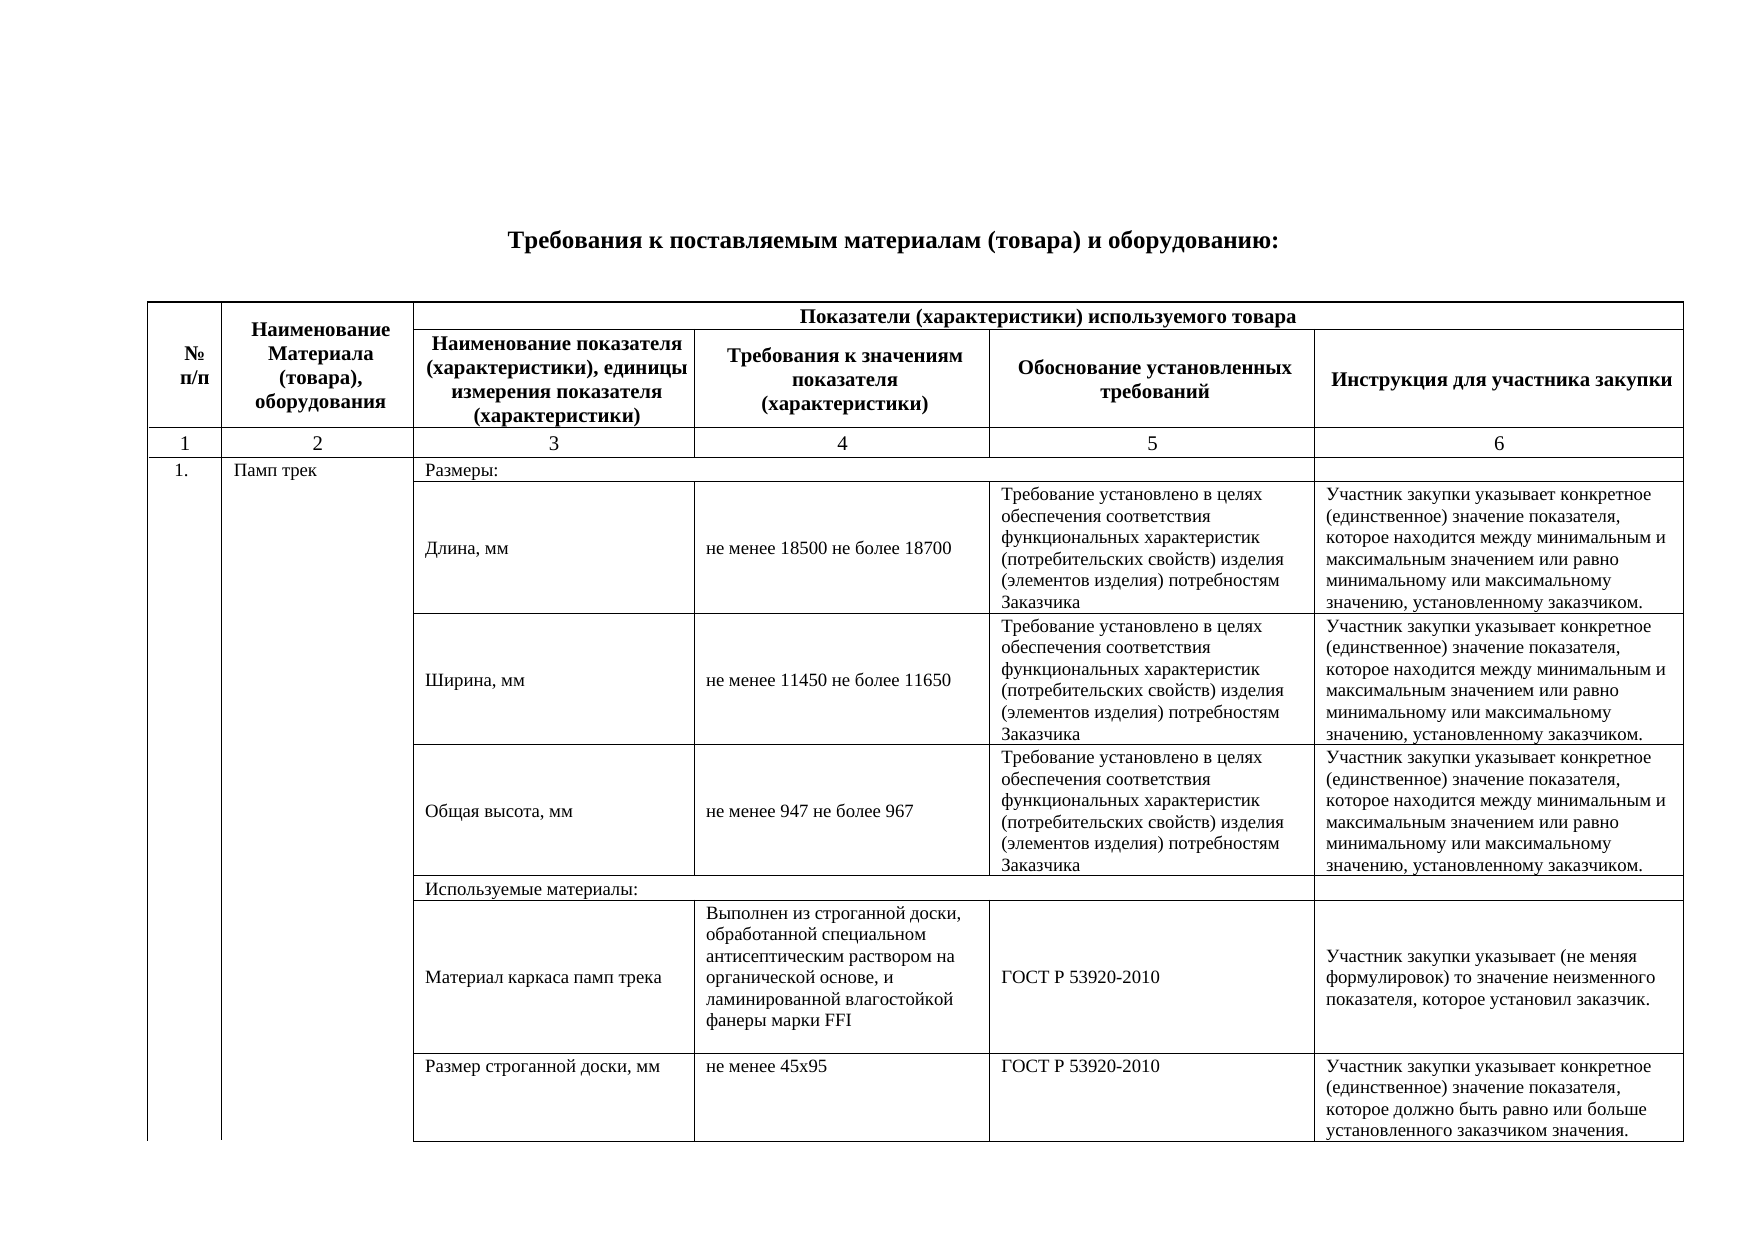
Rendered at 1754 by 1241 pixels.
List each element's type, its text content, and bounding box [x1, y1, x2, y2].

table_cell [148, 458, 222, 1141]
table_cell Требования к значениям показателя (характеристики) [695, 330, 989, 427]
table_cell Выполнен из строганной доски, обработанной специальном антисептическим раствором на органической основе, и ламинированной влагостойкой фанеры марки FFI [695, 901, 989, 1052]
table_header Наименование Материала (товара), оборудования [222, 303, 413, 427]
table_cell 3 [414, 428, 694, 457]
table_cell Памп трек [222, 458, 413, 1141]
table_cell Участник закупки указывает конкретное (единственное) значение показателя, которое находится между минимальным и максимальным значением или равно минимальному или максимальному значению, установленному заказчиком. [1315, 745, 1683, 875]
table_cell Участник закупки указывает конкретное (единственное) значение показателя, которое находится между минимальным и максимальным значением или равно минимальному или максимальному значению, установленному заказчиком. [1315, 614, 1683, 744]
table_cell Участник закупки указывает конкретное (единственное) значение показателя, которое находится между минимальным и максимальным значением или равно минимальному или максимальному значению, установленному заказчиком. [1315, 482, 1683, 612]
list Требования к поставляемым материалам (товара) и оборудованию: [156, 225, 1632, 254]
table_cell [1315, 1054, 1683, 1141]
table_cell не менее 947 не более 967 [695, 745, 989, 875]
table_cell Инструкция для участника закупки [1315, 330, 1683, 427]
table_cell Размеры: [414, 458, 1314, 481]
table_cell 1 [148, 428, 221, 457]
table_cell 4 [695, 428, 989, 457]
table_header Показатели (характеристики) используемого товара [414, 303, 1683, 329]
table_cell ГОСТ Р 53920-2010 [990, 1054, 1314, 1141]
table_cell [1315, 876, 1683, 899]
table_cell Наименование показателя (характеристики), единицы измерения показателя (характеристики) [414, 330, 694, 427]
table_cell Материал каркаса памп трека [414, 901, 694, 1052]
table_cell Ширина, мм [414, 614, 694, 744]
table_cell 6 [1315, 428, 1683, 457]
table_cell Используемые материалы: [414, 876, 1314, 899]
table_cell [414, 1054, 694, 1141]
table_cell не менее 45х95 [695, 1054, 989, 1141]
table_cell не менее 18500 не более 18700 [695, 482, 989, 612]
table_cell Требование установлено в целях обеспечения соответствия функциональных характеристик (потребительских свойств) изделия (элементов изделия) потребностям Заказчика [990, 482, 1314, 612]
table_cell Обоснование установленных требований [990, 330, 1314, 427]
table_header № п/п [148, 303, 221, 427]
table_cell 5 [990, 428, 1314, 457]
table_cell 2 [222, 428, 413, 457]
table_cell Общая высота, мм [414, 745, 694, 875]
table_cell [1315, 458, 1683, 481]
table_cell ГОСТ Р 53920-2010 [990, 901, 1314, 1052]
table_cell Участник закупки указывает (не меняя формулировок) то значение неизменного показателя, которое установил заказчик. [1315, 901, 1683, 1052]
table_cell не менее 11450 не более 11650 [695, 614, 989, 744]
table_cell Требование установлено в целях обеспечения соответствия функциональных характеристик (потребительских свойств) изделия (элементов изделия) потребностям Заказчика [990, 614, 1314, 744]
table_cell Требование установлено в целях обеспечения соответствия функциональных характеристик (потребительских свойств) изделия (элементов изделия) потребностям Заказчика [990, 745, 1314, 875]
table_cell Длина, мм [414, 482, 694, 612]
